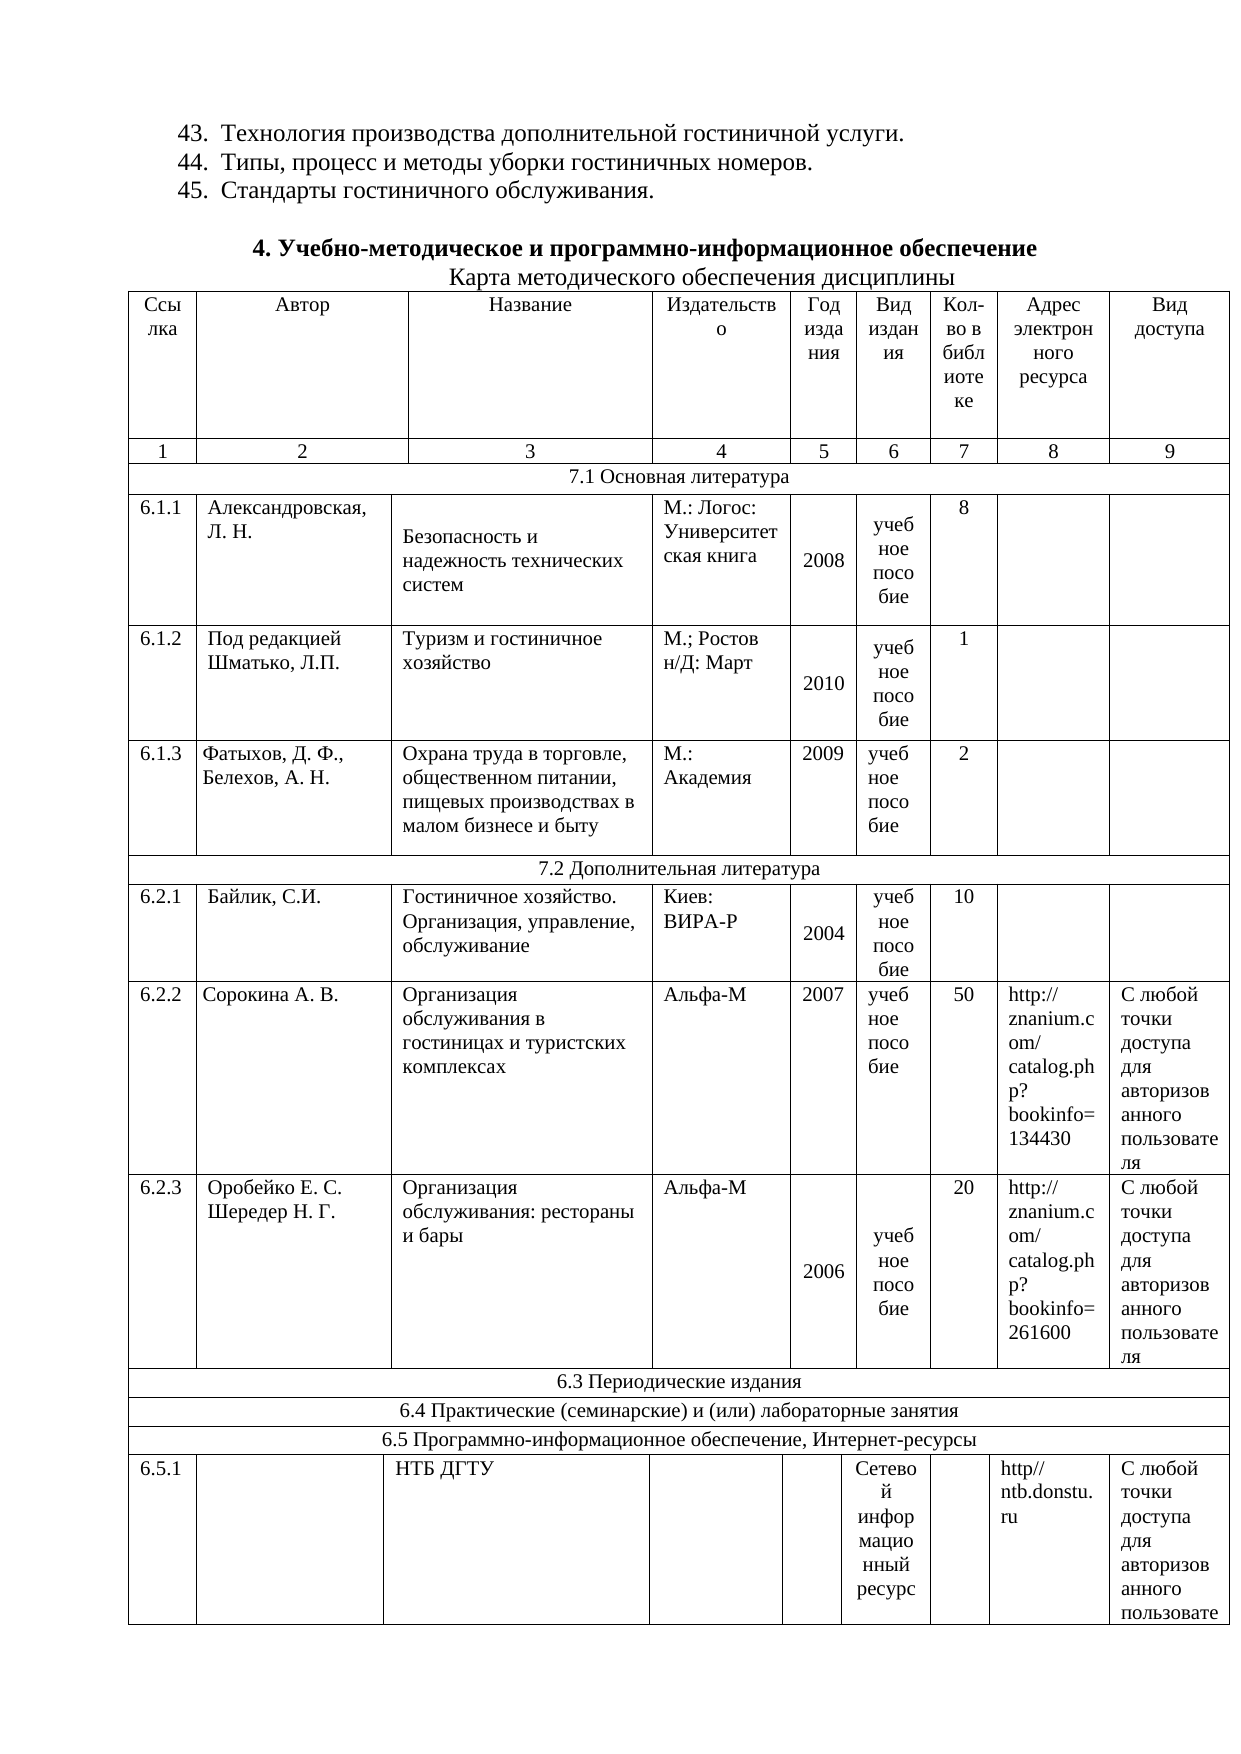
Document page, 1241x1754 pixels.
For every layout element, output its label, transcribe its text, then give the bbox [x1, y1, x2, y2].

table_cell 2007 [791, 982, 856, 1174]
table_header Адрес электронного ресурса [998, 292, 1109, 438]
table_cell Под редакцией Шматько, Л.П. [197, 626, 391, 740]
table_cell Организация обслуживания в гостиницах и туристских комплексах [392, 982, 652, 1174]
table_cell 6 [857, 439, 930, 463]
table_cell Туризм и гостиничное хозяйство [392, 626, 652, 740]
table_header Ссылка [129, 292, 196, 438]
table_cell [998, 741, 1109, 854]
table_cell [650, 1455, 782, 1624]
list Типы, процесс и методы уборки гостиничных номеров. [177, 147, 1152, 176]
table_cell 6.5 Программно-информационное обеспечение, Интернет-ресурсы [129, 1427, 1229, 1454]
table_cell [197, 1455, 383, 1624]
table_cell 6.2.2 [129, 982, 196, 1174]
table_cell учебное пособие [857, 1175, 930, 1368]
table_cell 6.4 Практические (семинарские) и (или) лабораторные занятия [129, 1398, 1229, 1426]
list Стандарты гостиничного обслуживания. [177, 176, 1152, 204]
table_cell 1 [129, 439, 196, 463]
table_cell 1 [931, 626, 997, 740]
table_header Год издания [791, 292, 856, 438]
table_cell 7.2 Дополнительная литература [129, 856, 1229, 883]
table_cell учебное пособие [857, 885, 930, 981]
table_cell учебное пособие [857, 626, 930, 740]
table_cell Байлик, С.И. [197, 885, 391, 981]
table_cell 9 [1110, 439, 1229, 463]
table_cell Охрана труда в торговле, общественном питании, пищевых производствах в малом бизнесе и быту [392, 741, 652, 854]
table_cell 3 [409, 439, 652, 463]
table_cell 2006 [791, 1175, 856, 1368]
table_cell М.: Логос: Университетская книга [653, 495, 790, 625]
table_cell 50 [931, 982, 997, 1174]
table_cell С любой точки доступа для авторизованного пользователя [1110, 982, 1229, 1174]
table_cell 7.1 Основная литература [129, 464, 1229, 494]
list Карта методического обеспечения дисциплины [252, 262, 1152, 291]
table_cell Безопасность и надежность технических систем [392, 495, 652, 625]
table_cell [1110, 741, 1229, 854]
table_cell Александровская, Л. Н. [197, 495, 391, 625]
table_cell 6.1.3 [129, 741, 196, 854]
table_cell М.; Ростов н/Д: Март [653, 626, 790, 740]
table_header Издательство [653, 292, 790, 438]
table_cell 7 [931, 439, 997, 463]
table_cell http://znanium.com/catalog.php?bookinfo=134430 [998, 982, 1109, 1174]
table_cell учебное пособие [857, 982, 930, 1174]
table_cell НТБ ДГТУ [384, 1455, 649, 1624]
table_cell [1110, 626, 1229, 740]
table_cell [1110, 1455, 1229, 1624]
table_header Вид доступа [1110, 292, 1229, 438]
table_cell 2009 [791, 741, 856, 854]
table_cell Организация обслуживания: рестораны и бары [392, 1175, 652, 1368]
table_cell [842, 1455, 930, 1624]
table_cell учебное пособие [857, 495, 930, 625]
table_cell М.: Академия [653, 741, 790, 854]
table_cell 6.2.1 [129, 885, 196, 981]
table_cell 6.2.3 [129, 1175, 196, 1368]
table_cell Киев: ВИРА-Р [653, 885, 790, 981]
table_cell Фатыхов, Д. Ф., Белехов, А. Н. [197, 741, 391, 854]
table_cell Сорокина А. В. [197, 982, 391, 1174]
table_cell Оробейко Е. С. Шередер Н. Г. [197, 1175, 391, 1368]
list Технология производства дополнительной гостиничной услуги. [177, 118, 1152, 147]
table_header Вид издания [857, 292, 930, 438]
table_cell http//ntb.donstu.ru [990, 1455, 1109, 1624]
table_cell [998, 885, 1109, 981]
table_cell Альфа-М [653, 982, 790, 1174]
table_cell [1110, 495, 1229, 625]
table_cell 6.1.1 [129, 495, 196, 625]
table_cell [783, 1455, 841, 1624]
table_header Кол-во в библиотеке [931, 292, 997, 438]
table_cell Альфа-М [653, 1175, 790, 1368]
table_cell 8 [998, 439, 1109, 463]
table_cell С любой точки доступа для авторизованного пользователя [1110, 1175, 1229, 1368]
table_cell 5 [791, 439, 856, 463]
table_cell 20 [931, 1175, 997, 1368]
table_cell 4 [653, 439, 790, 463]
table_cell [931, 1455, 989, 1624]
table_cell [998, 495, 1109, 625]
table_cell [998, 626, 1109, 740]
table_cell 2 [931, 741, 997, 854]
table_header Автор [197, 292, 408, 438]
table_cell 2004 [791, 885, 856, 981]
table_cell Гостиничное хозяйство. Организация, управление, обслуживание [392, 885, 652, 981]
table_cell [1110, 885, 1229, 981]
table_cell 2 [197, 439, 408, 463]
list 4. Учебно-методическое и программно-информационное обеспечение [252, 233, 1152, 262]
table_header Название [409, 292, 652, 438]
table_cell 10 [931, 885, 997, 981]
table_cell http://znanium.com/catalog.php?bookinfo=261600 [998, 1175, 1109, 1368]
table_cell 6.5.1 [129, 1455, 196, 1624]
table_cell 6.1.2 [129, 626, 196, 740]
table_cell 8 [931, 495, 997, 625]
table_cell 2010 [791, 626, 856, 740]
table_cell 6.3 Периодические издания [129, 1369, 1229, 1397]
table_cell 2008 [791, 495, 856, 625]
table_cell учебное пособие [857, 741, 930, 854]
